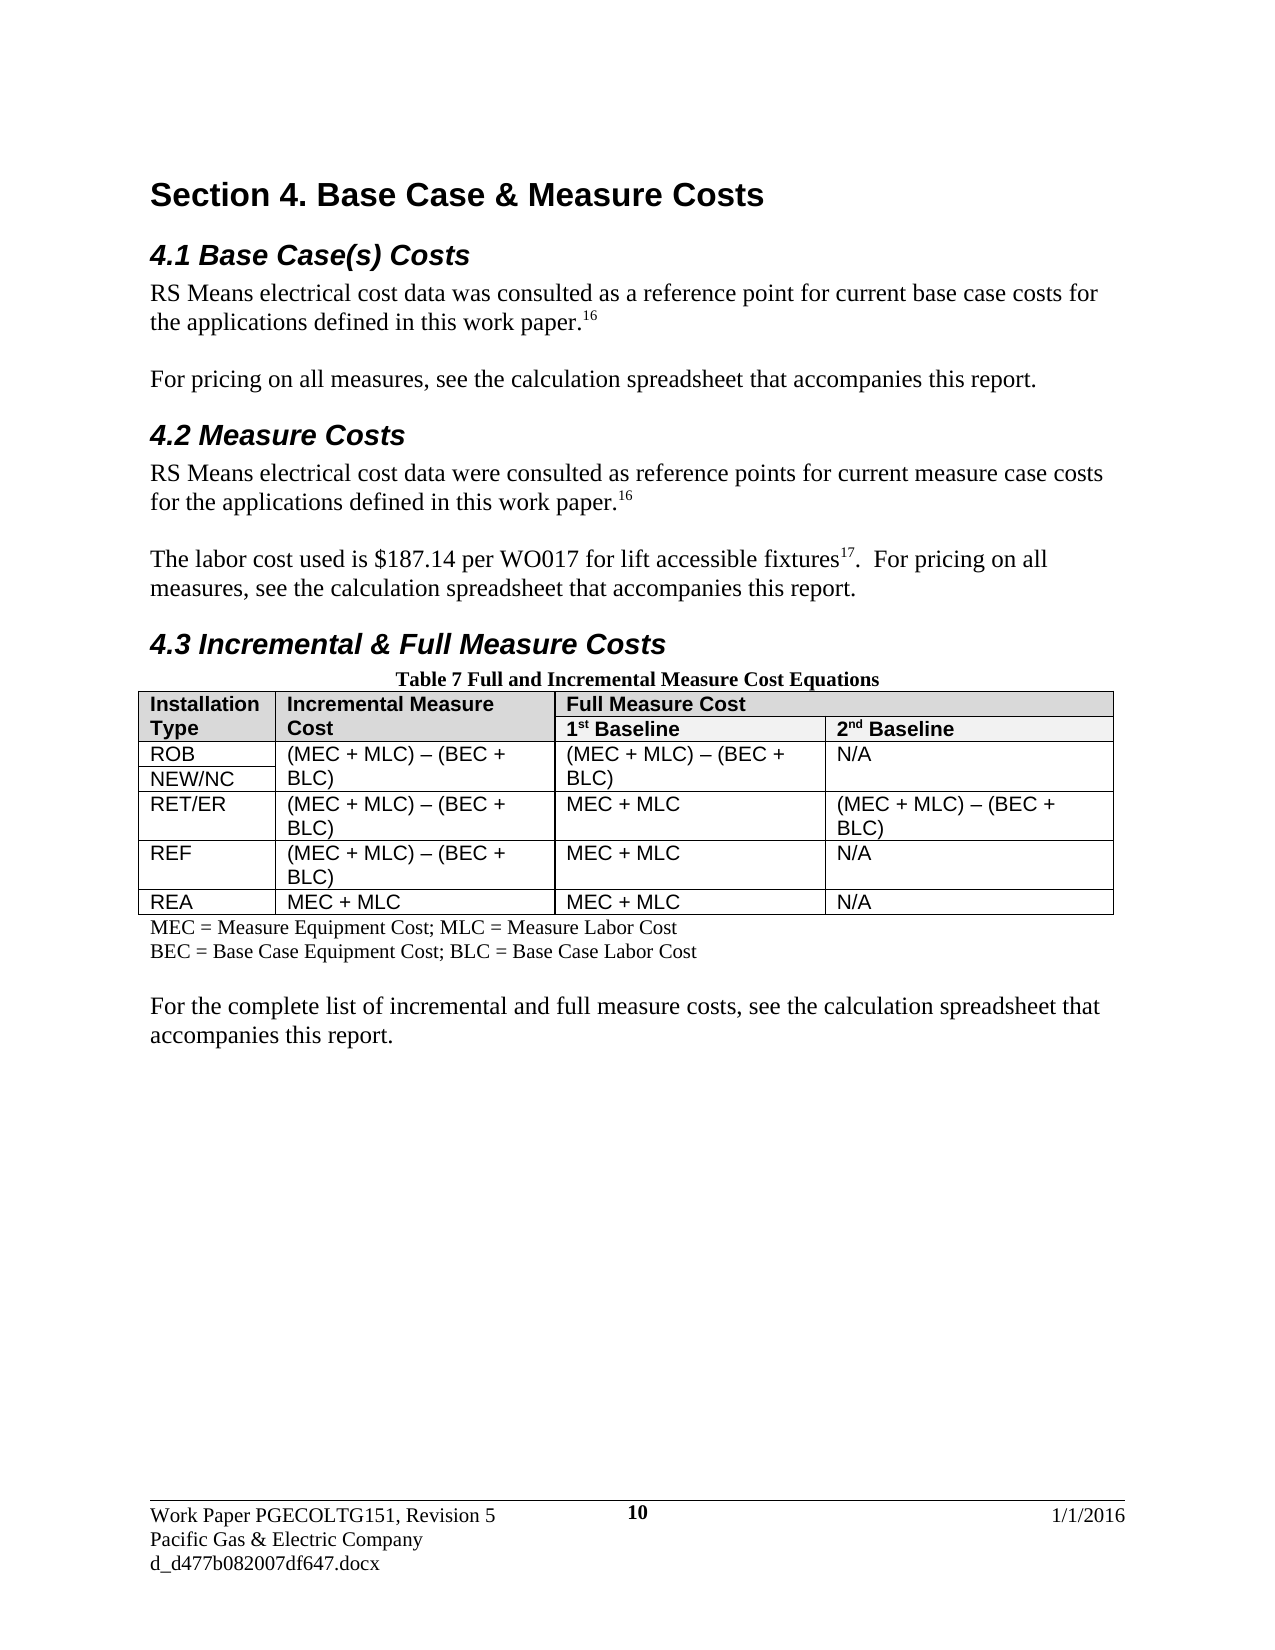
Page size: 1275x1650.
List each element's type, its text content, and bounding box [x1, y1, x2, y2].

text MEC = Measure Equipment Cost; MLC = Measure Labor Cost [150, 914, 1125, 939]
table_cell REF [139, 841, 275, 888]
table_cell 1st Baseline [556, 717, 825, 741]
table_cell RET/ER [139, 792, 275, 839]
table_cell N/A [826, 742, 1113, 791]
text BEC = Base Case Equipment Cost; BLC = Base Case Labor Cost [150, 939, 1125, 963]
text For pricing on all measures, see the calculation spreadsheet that accompanies this report. [150, 364, 1125, 393]
table_cell NEW/NC [139, 767, 275, 791]
text RS Means electrical cost data was consulted as a reference point for current base case costs for the applications defined in this work paper. [150, 278, 1125, 336]
table_cell ROB [139, 742, 275, 766]
table_cell (MEC + MLC) – (BEC + BLC) [276, 742, 554, 791]
table_cell MEC + MLC [556, 792, 825, 839]
table_cell (MEC + MLC) – (BEC + BLC) [276, 841, 554, 888]
table_header Installation Type [139, 692, 275, 741]
text For the complete list of incremental and full measure costs, see the calculation spreadsheet that accompanies this report. [150, 991, 1125, 1049]
subtitle 4.3 Incremental & Full Measure Costs [150, 627, 1125, 660]
table_cell N/A [826, 841, 1113, 888]
table_cell MEC + MLC [556, 841, 825, 888]
text RS Means electrical cost data were consulted as reference points for current measure case costs for the applications defined in this work paper.16 [150, 458, 1125, 516]
subtitle Section 4. Base Case & Measure Costs [150, 175, 1125, 213]
table_cell (MEC + MLC) – (BEC + BLC) [276, 792, 554, 839]
table_header Incremental Measure Cost [276, 692, 554, 741]
table_cell MEC + MLC [276, 890, 554, 913]
subtitle 4.2 Measure Costs [150, 418, 1125, 452]
table_cell REA [139, 890, 275, 913]
table_cell N/A [826, 890, 1113, 913]
text The labor cost used is $187.14 per WO017 for lift accessible fixtures. For pricing on all measures, see the calculation spreadsheet that accompanies this report. [150, 544, 1125, 602]
table_cell 2nd Baseline [826, 717, 1113, 741]
table_header Full Measure Cost [556, 692, 1113, 716]
table_cell (MEC + MLC) – (BEC + BLC) [556, 742, 825, 791]
subtitle 4.1 Base Case(s) Costs [150, 238, 1125, 272]
table_cell (MEC + MLC) – (BEC + BLC) [826, 792, 1113, 839]
table_cell MEC + MLC [556, 890, 825, 913]
